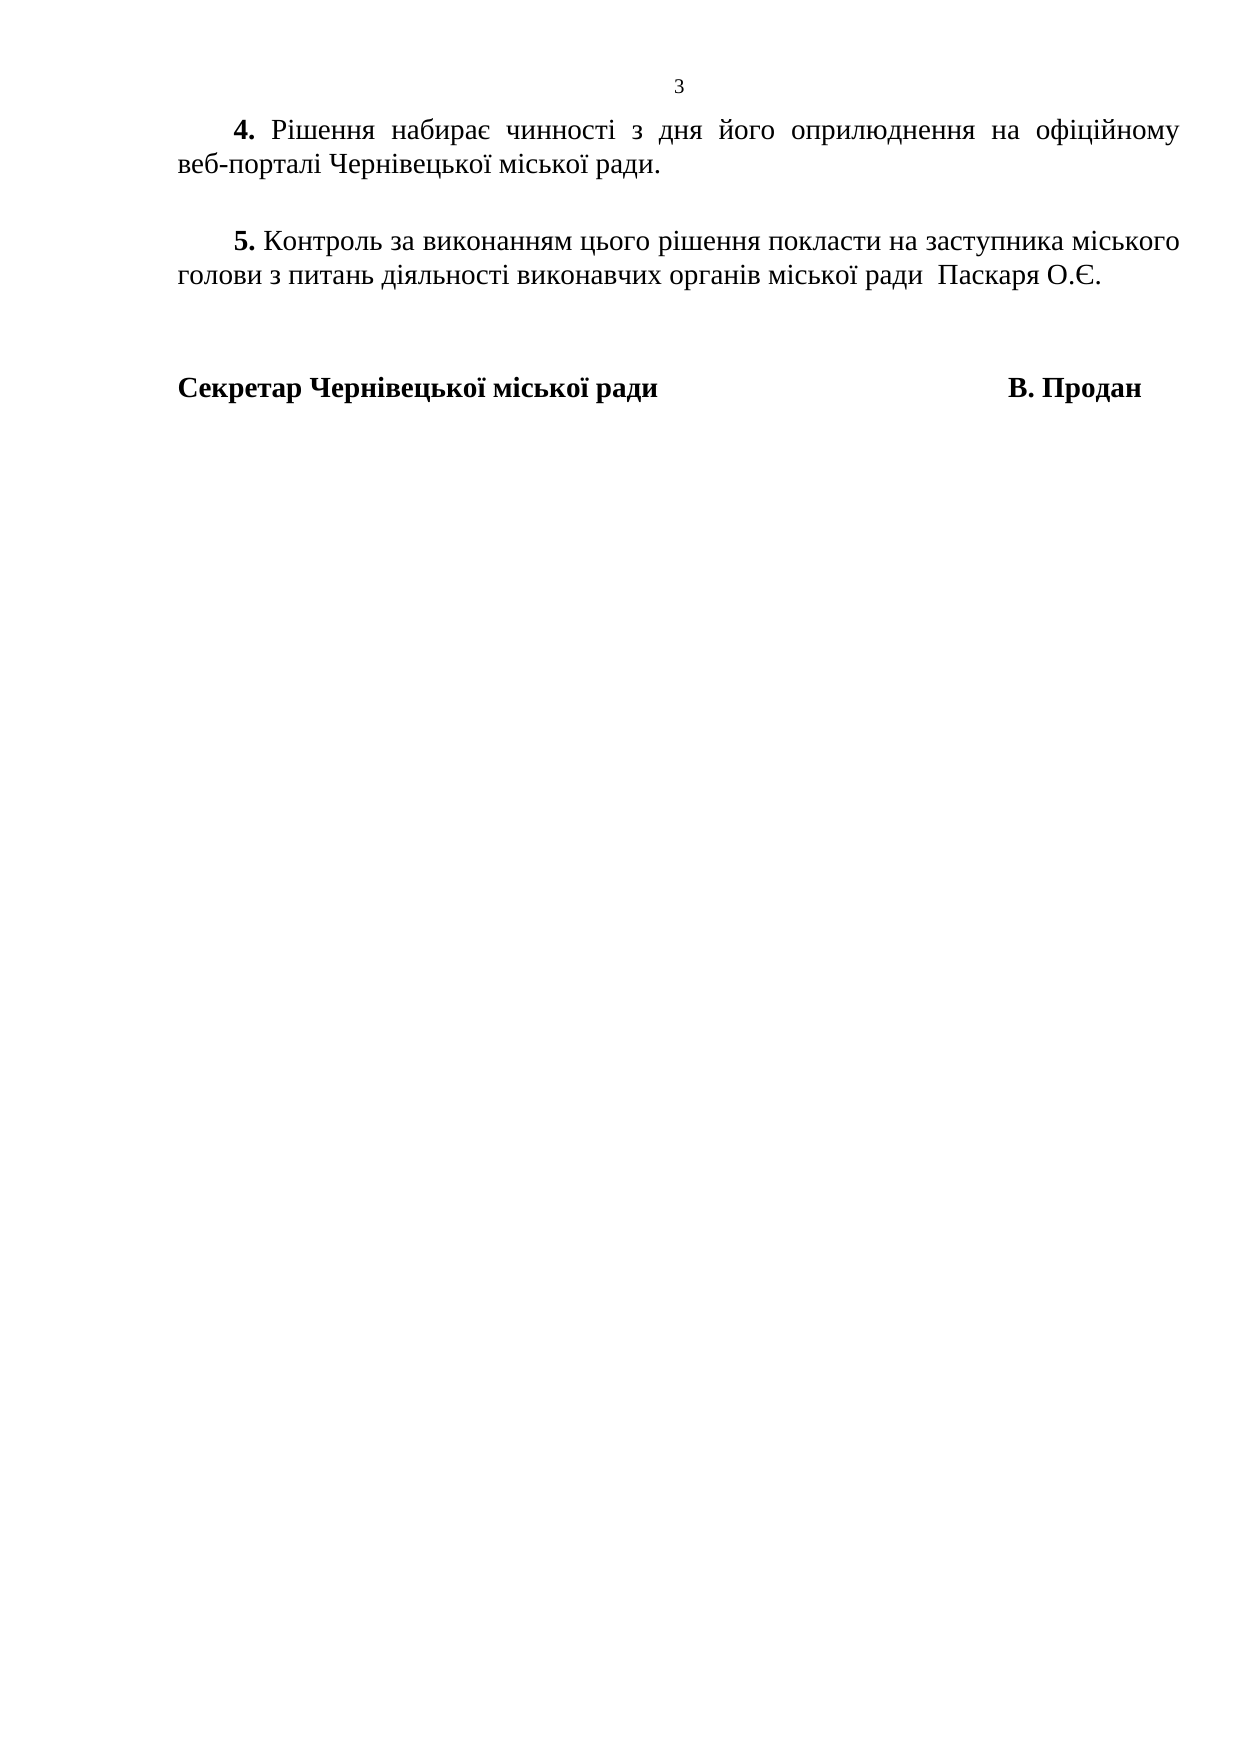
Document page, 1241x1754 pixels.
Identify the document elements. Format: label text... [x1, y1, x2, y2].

text 5. Контроль за виконанням цього рішення покласти на заступника міського голови з питань діяльності виконавчих органів міської ради Паскаря О.Є. [177, 223, 1181, 291]
text Секретар Чернівецької міської ради В. Продан [177, 370, 1181, 404]
text 4. Рішення набирає чинності з дня його оприлюднення на офіційному веб-порталі Чернівецької міської ради. [177, 112, 1181, 179]
